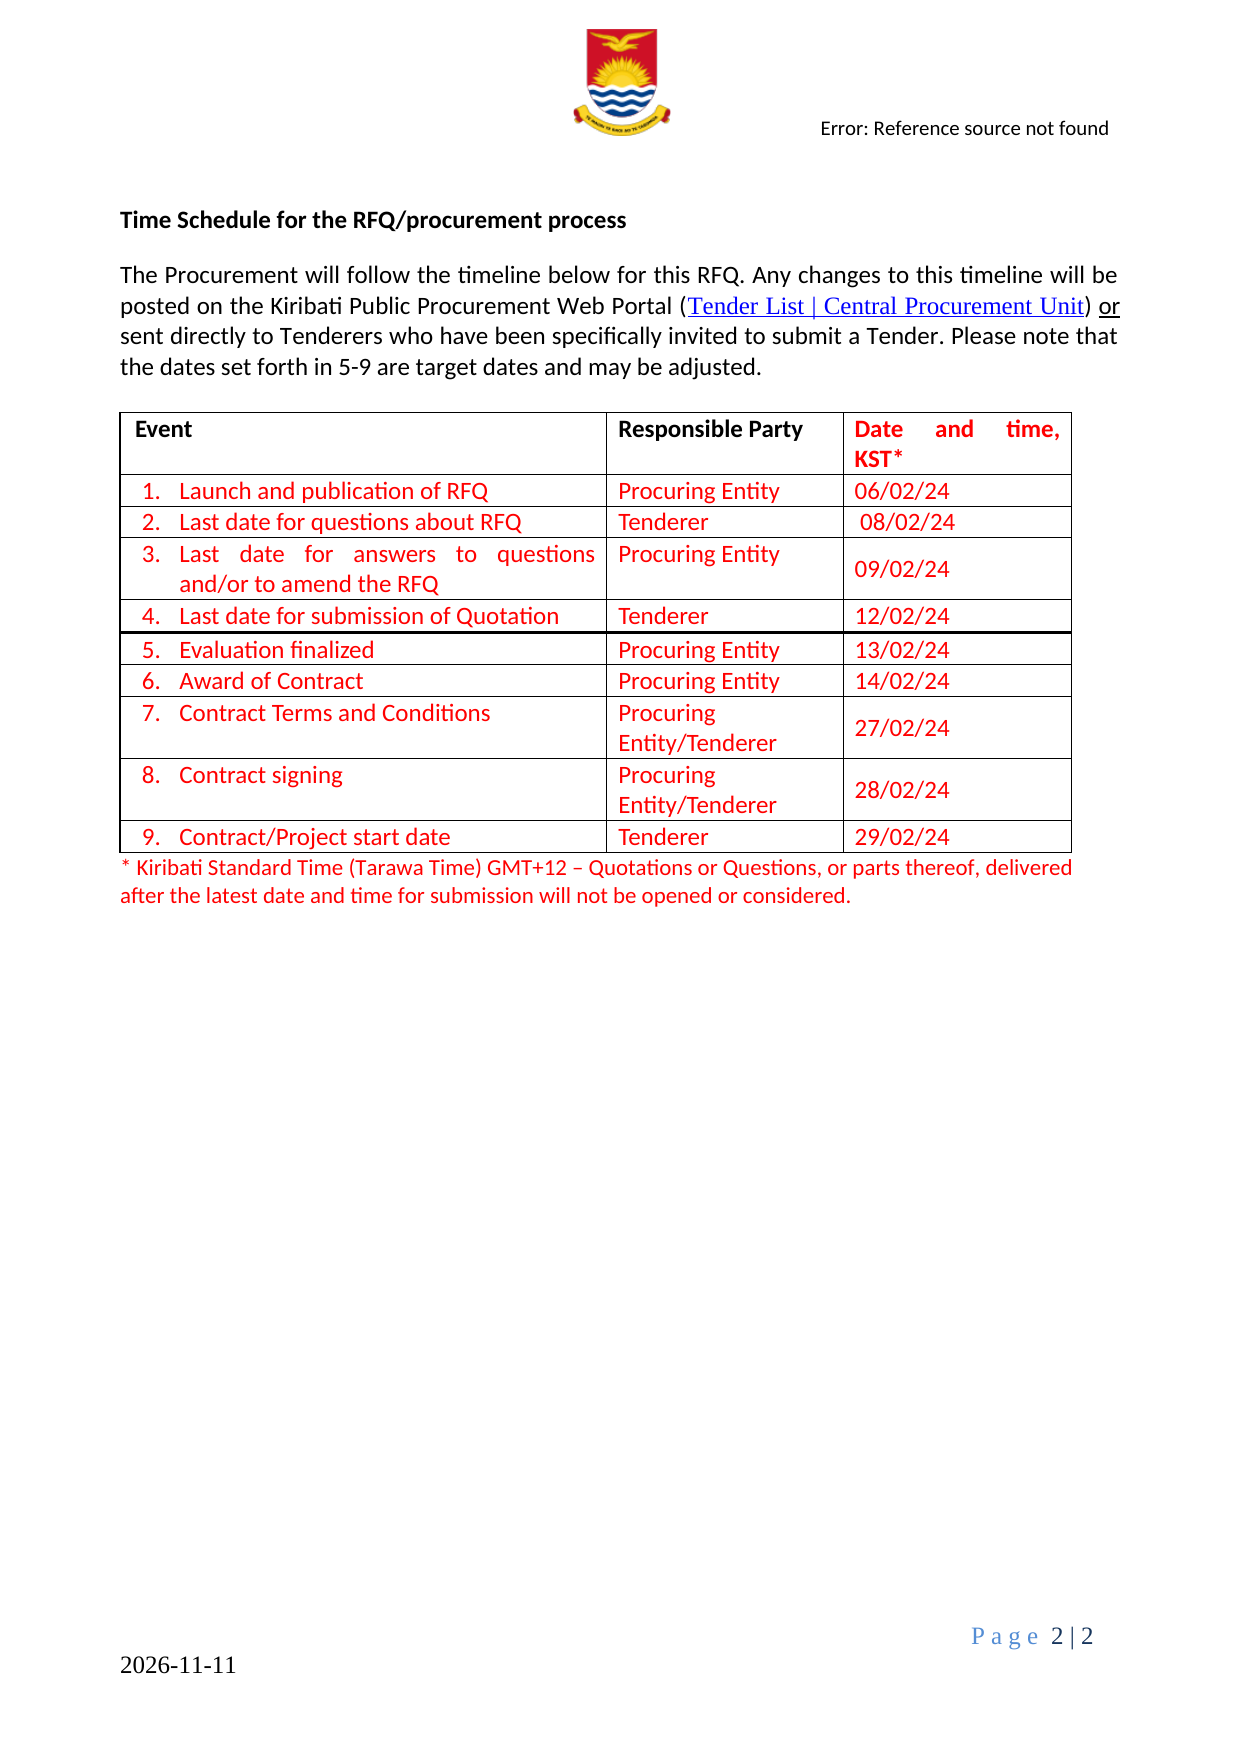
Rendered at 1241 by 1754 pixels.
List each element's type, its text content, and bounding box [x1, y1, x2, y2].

text The Procurement will follow the timeline below for this RFQ. Any changes to this timeline will be posted on the Kiribati Public Procurement Web Portal (Tender List | Central Procurement Unit) or sent directly to Tenderers who have been specifically invited to submit a Tender. Please note that the dates set forth in 5-9 are target dates and may be adjusted. [120, 259, 1120, 381]
table_cell 06/02/24 [844, 475, 1071, 506]
table_cell Last date for submission of Quotation [121, 600, 606, 631]
table_cell Tenderer [607, 600, 843, 631]
subtitle Time Schedule for the RFQ/procurement process [120, 204, 1120, 234]
table_cell Last date for questions about RFQ [121, 507, 606, 537]
table_cell Contract signing [121, 759, 606, 820]
table_cell Award of Contract [121, 665, 606, 696]
table_cell 09/02/24 [844, 538, 1071, 599]
table_cell Launch and publication of RFQ [121, 475, 606, 506]
table_cell 12/02/24 [844, 600, 1071, 631]
table_cell 29/02/24 [844, 821, 1071, 852]
table_cell Procuring Entity [607, 475, 843, 506]
picture [573, 29, 671, 136]
table_header Responsible Party [607, 413, 843, 474]
table_cell Tenderer [607, 821, 843, 852]
table_cell 27/02/24 [844, 697, 1071, 758]
table_cell Last date for answers to questions and/or to amend the RFQ [121, 538, 606, 599]
table_cell Contract Terms and Conditions [121, 697, 606, 758]
table_cell Procuring Entity [607, 665, 843, 696]
table_cell Procuring Entity [607, 634, 843, 664]
table_cell Procuring Entity [607, 538, 843, 599]
table_cell Procuring Entity/Tenderer [607, 759, 843, 820]
table_cell Tenderer [607, 507, 843, 537]
table_cell 08/02/24 [844, 507, 1071, 537]
table_cell Contract/Project start date [121, 821, 606, 852]
table_cell Procuring Entity/Tenderer [607, 697, 843, 758]
table_header Date and time, KST* [844, 413, 1071, 474]
table_cell 13/02/24 [844, 634, 1071, 664]
table_cell 14/02/24 [844, 665, 1071, 696]
table_header Event [121, 413, 606, 474]
table_cell Evaluation finalized [121, 634, 606, 664]
text * Kiribati Standard Time (Tarawa Time) GMT+12 – Quotations or Questions, or parts thereof, delivered after the latest date and time for submission will not be opened or considered. [120, 853, 1120, 909]
table_cell 28/02/24 [844, 759, 1071, 820]
